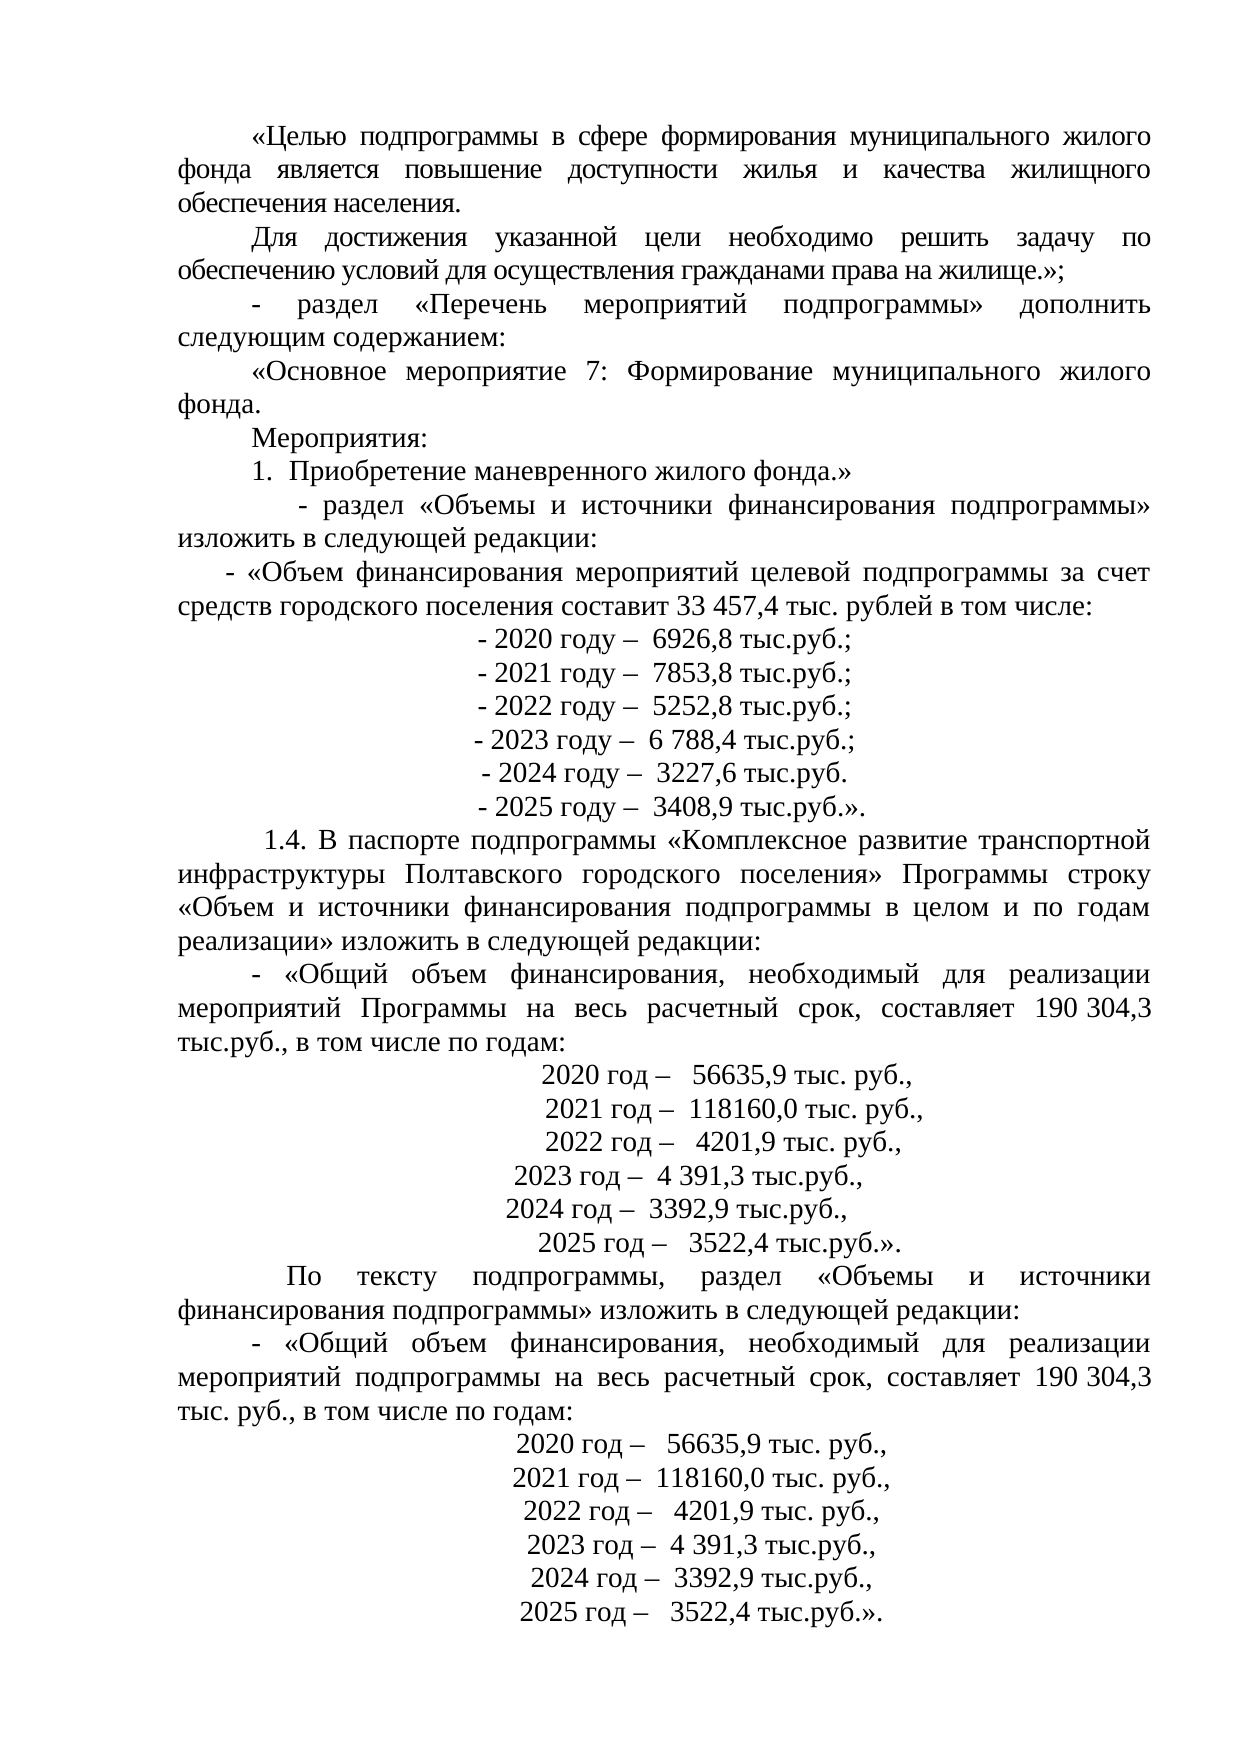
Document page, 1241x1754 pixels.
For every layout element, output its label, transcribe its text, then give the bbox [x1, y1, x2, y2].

text «Целью подпрограммы в сфере формирования муниципального жилого фонда является повышение доступности жилья и качества жилищного обеспечения населения. [177, 118, 1152, 219]
list Приобретение маневренного жилого фонда.» [251, 453, 1152, 487]
text 2020 год – 56635,9 тыс. руб., [177, 1057, 1152, 1091]
text 2023 год – 4 391,3 тыс.руб., [177, 1527, 1152, 1560]
text 2022 год – 4201,9 тыс. руб., [177, 1493, 1152, 1527]
text 2024 год – 3392,9 тыс.руб., [177, 1560, 1152, 1594]
text 2021 год – 118160,0 тыс. руб., [177, 1460, 1152, 1493]
text - раздел «Перечень мероприятий подпрограммы» дополнить следующим содержанием: [177, 286, 1152, 353]
title - «Объем финансирования мероприятий целевой подпрограммы за счет средств городского поселения составит 33 457,4 тыс. рублей в том числе: [177, 554, 1152, 621]
text - «Общий объем финансирования, необходимый для реализации мероприятий подпрограммы на весь расчетный срок, составляет 190 304,3 тыс. руб., в том числе по годам: [177, 1326, 1152, 1426]
text 2025 год – 3522,4 тыс.руб.». [177, 1594, 1152, 1627]
text 2024 год – 3392,9 тыс.руб., [177, 1191, 1152, 1225]
text «Основное мероприятие 7: Формирование муниципального жилого фонда. [177, 353, 1152, 420]
title 1.4. В паспорте подпрограммы «Комплексное развитие транспортной инфраструктуры Полтавского городского поселения» Программы строку «Объем и источники финансирования подпрограммы в целом и по годам реализации» изложить в следующей редакции: [177, 822, 1152, 957]
text Мероприятия: [177, 420, 1152, 453]
text - 2025 году – 3408,9 тыс.руб.». [177, 789, 1152, 822]
text Для достижения указанной цели необходимо решить задачу по обеспечению условий для осуществления гражданами права на жилище.»; [177, 219, 1152, 286]
text По тексту подпрограммы, раздел «Объемы и источники финансирования подпрограммы» изложить в следующей редакции: [177, 1258, 1152, 1326]
text - раздел «Объемы и источники финансирования подпрограммы» изложить в следующей редакции: [177, 487, 1152, 554]
text 2021 год – 118160,0 тыс. руб., [177, 1091, 1152, 1124]
text - 2021 году – 7853,8 тыс.руб.; [177, 655, 1152, 688]
text 2023 год – 4 391,3 тыс.руб., [177, 1158, 1152, 1191]
text - 2020 году – 6926,8 тыс.руб.; [177, 621, 1152, 655]
text 2025 год – 3522,4 тыс.руб.». [177, 1225, 1152, 1258]
text - «Общий объем финансирования, необходимый для реализации мероприятий Программы на весь расчетный срок, составляет 190 304,3 тыс.руб., в том числе по годам: [177, 957, 1152, 1057]
text 2020 год – 56635,9 тыс. руб., [177, 1426, 1152, 1460]
text - 2023 году – 6 788,4 тыс.руб.; [177, 722, 1152, 755]
text - 2024 году – 3227,6 тыс.руб. [177, 755, 1152, 789]
text 2022 год – 4201,9 тыс. руб., [177, 1124, 1152, 1158]
text - 2022 году – 5252,8 тыс.руб.; [177, 688, 1152, 722]
